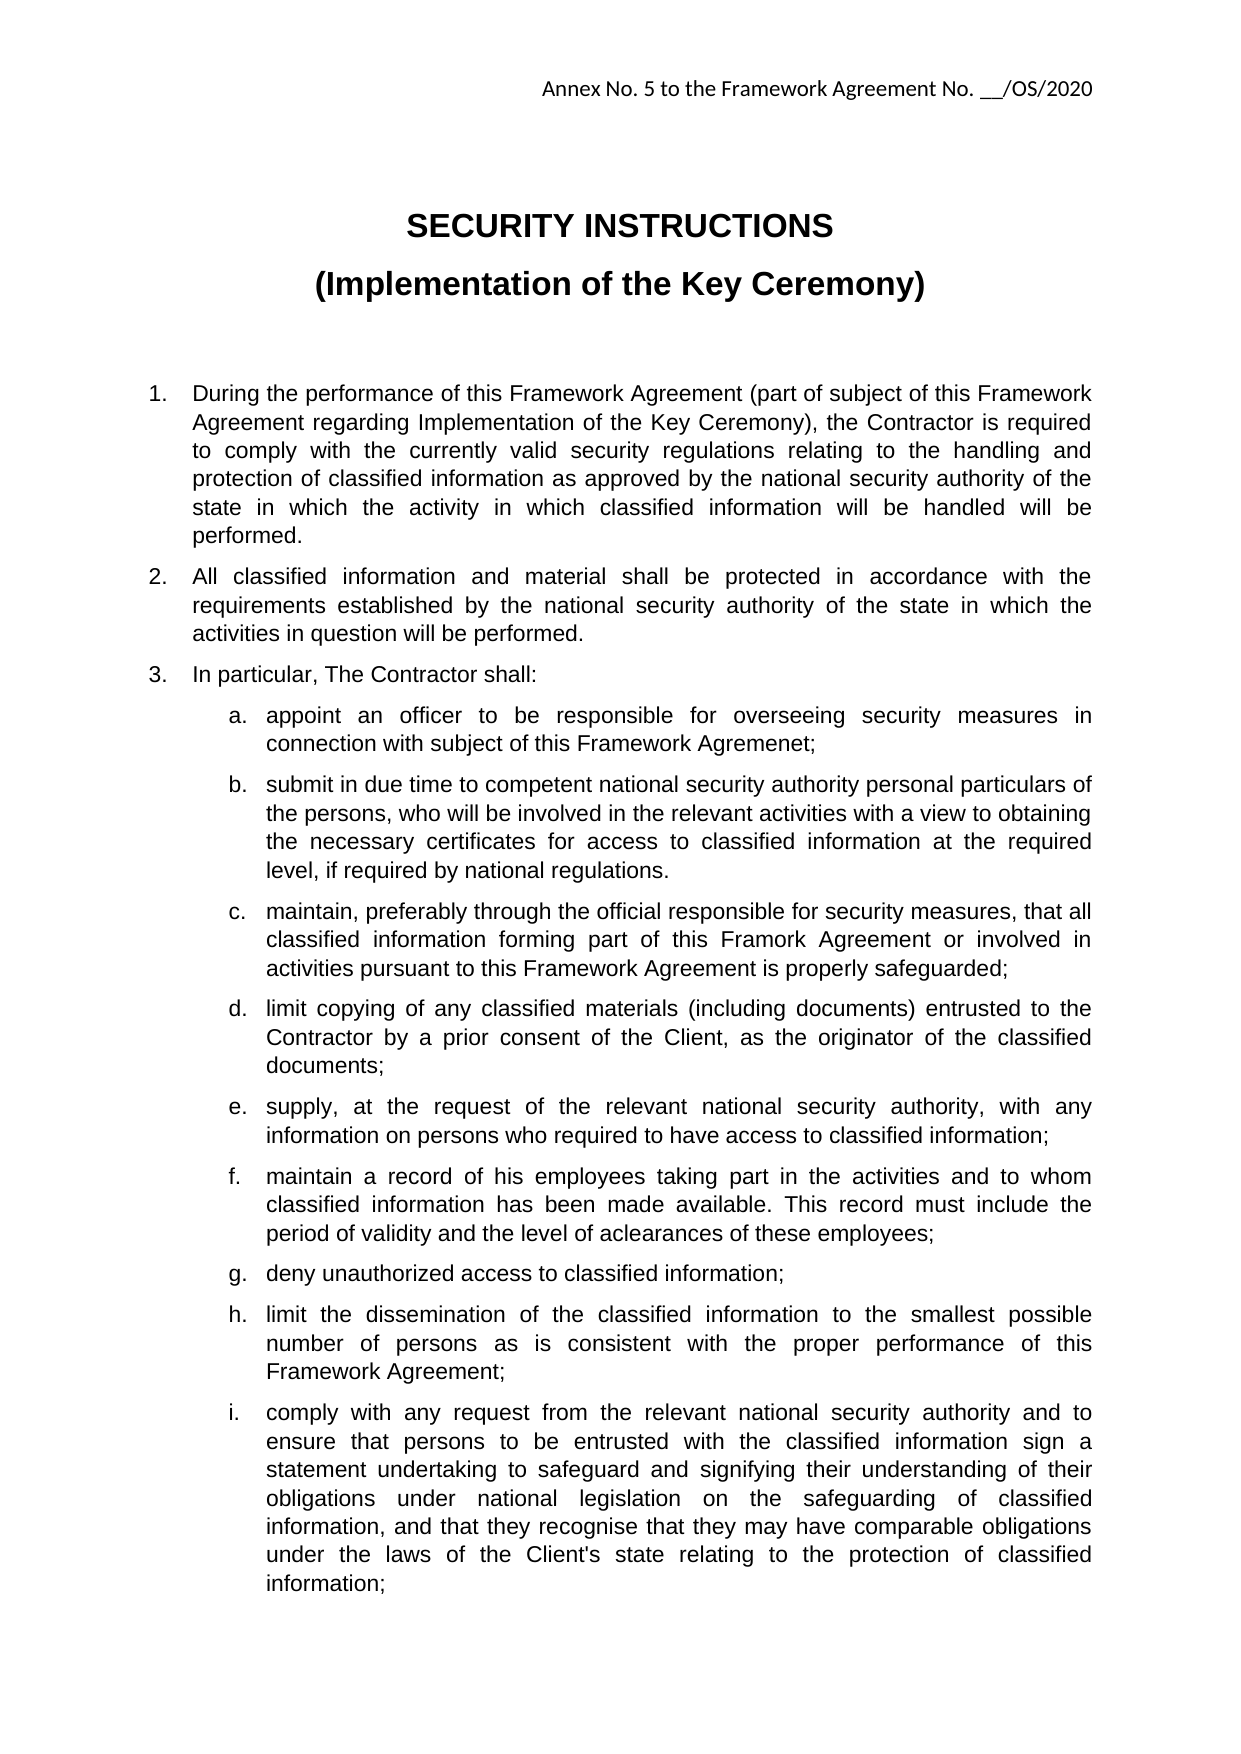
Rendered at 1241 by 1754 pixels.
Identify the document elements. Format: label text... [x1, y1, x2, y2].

list maintain, preferably through the official responsible for security measures, that all classified information forming part of this Framork Agreement or involved in activities pursuant to this Framework Agreement is properly safeguarded; [228, 898, 1093, 981]
text SECURITY INSTRUCTIONS [148, 206, 1093, 244]
list supply, at the request of the relevant national security authority, with any information on persons who required to have access to classified information; [228, 1093, 1093, 1148]
list comply with any request from the relevant national security authority and to ensure that persons to be entrusted with the classified information sign a statement undertaking to safeguard and signifying their understanding of their obligations under national legislation on the safeguarding of classified information, and that they recognise that they may have comparable obligations under the laws of the Client's state relating to the protection of classified information; [228, 1399, 1093, 1596]
list submit in due time to competent national security authority personal particulars of the persons, who will be involved in the relevant activities with a view to obtaining the necessary certificates for access to classified information at the required level, if required by national regulations. [228, 771, 1093, 883]
list deny unauthorized access to classified information; [228, 1260, 1093, 1287]
list maintain a record of his employees taking part in the activities and to whom classified information has been made available. This record must include the period of validity and the level of aclearances of these employees; [228, 1163, 1093, 1246]
list limit the dissemination of the classified information to the smallest possible number of persons as is consistent with the proper performance of this Framework Agreement; [228, 1301, 1093, 1384]
list In particular, The Contractor shall: [148, 661, 1093, 687]
list All classified information and material shall be protected in accordance with the requirements established by the national security authority of the state in which the activities in question will be performed. [148, 563, 1093, 646]
text (Implementation of the Key Ceremony) [148, 264, 1093, 302]
list During the performance of this Framework Agreement (part of subject of this Framework Agreement regarding Implementation of the Key Ceremony), the Contractor is required to comply with the currently valid security regulations relating to the handling and protection of classified information as approved by the national security authority of the state in which the activity in which classified information will be handled will be performed. [148, 380, 1093, 549]
list appoint an officer to be responsible for overseeing security measures in connection with subject of this Framework Agremenet; [228, 702, 1093, 757]
list limit copying of any classified materials (including documents) entrusted to the Contractor by a prior consent of the Client, as the originator of the classified documents; [228, 995, 1093, 1079]
